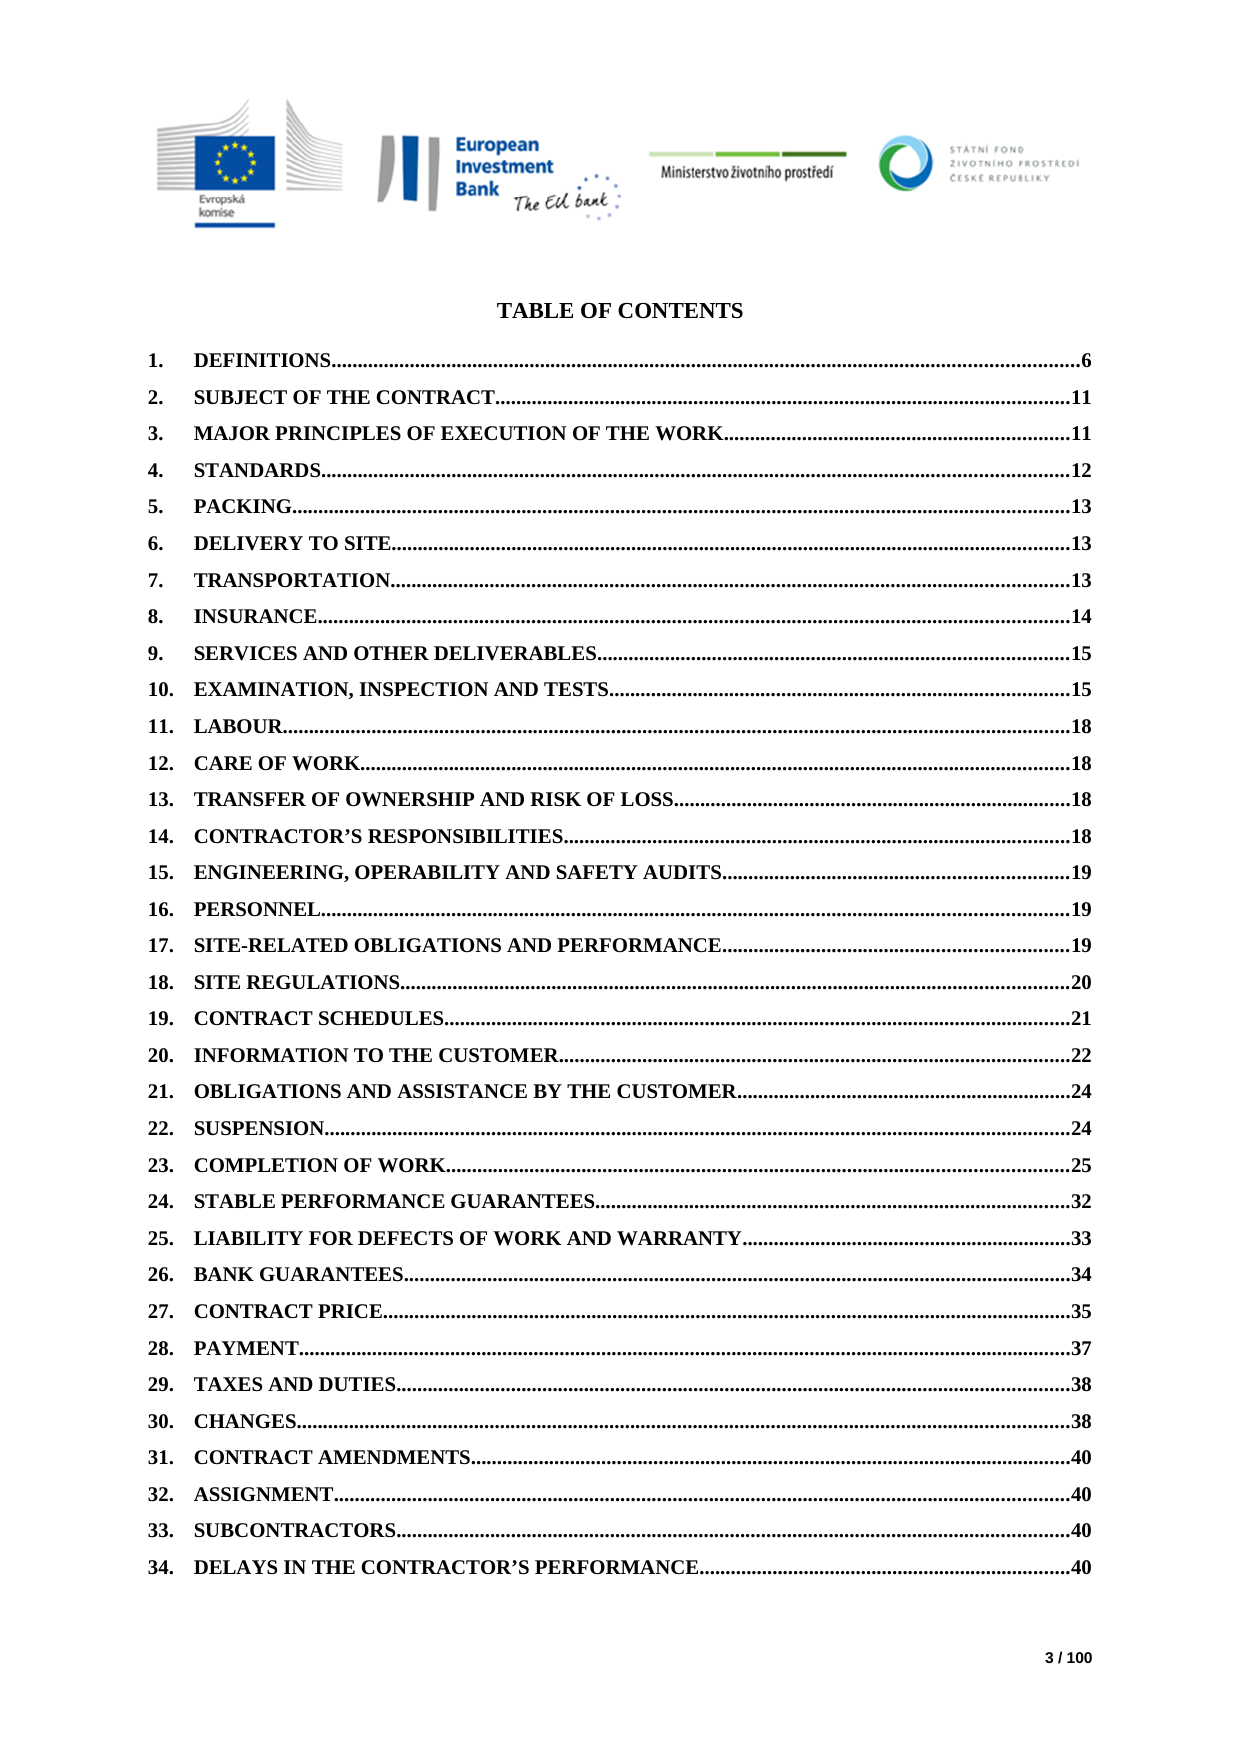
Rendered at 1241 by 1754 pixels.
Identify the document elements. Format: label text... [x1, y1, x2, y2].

text 28. Payment 37 [148, 1335, 1092, 1359]
text 20. Information to the Customer 22 [148, 1043, 1092, 1067]
text 14. Contractor’s responsibilities 18 [148, 823, 1092, 848]
text 4. Standards 12 [148, 458, 1092, 482]
text 23. Completion of Work 25 [148, 1153, 1092, 1177]
text 17. Site-related obligations and performance 19 [148, 933, 1092, 957]
text 2. Subject of the contract 11 [148, 385, 1092, 409]
text 9. Services and other Deliverables 15 [148, 641, 1092, 665]
text 30. Changes 38 [148, 1408, 1092, 1433]
text 25. Liability for defects of Work and warranty 33 [148, 1226, 1092, 1250]
text 21. Obligations and assistance by the Customer 24 [148, 1079, 1092, 1103]
text 24. STABLE Performance Guarantees 32 [148, 1189, 1092, 1213]
text 29. Taxes and duties 38 [148, 1372, 1092, 1396]
text 19. Contract schedules 21 [148, 1006, 1092, 1030]
text 33. SubContractors 40 [148, 1518, 1092, 1542]
text 10. Examination, inspection and Tests 15 [148, 677, 1092, 701]
text 26. Bank Guarantees 34 [148, 1262, 1092, 1286]
text 27. Contract Price 35 [148, 1299, 1092, 1323]
text 34. Delays in the contractor’s performance 40 [148, 1555, 1092, 1579]
text 18. Site regulations 20 [148, 970, 1092, 994]
text 12. Care of Work 18 [148, 750, 1092, 774]
text 11. Labour 18 [148, 714, 1092, 738]
text 7. Transportation 13 [148, 568, 1092, 592]
picture [147, 87, 1093, 235]
text 16. Personnel 19 [148, 897, 1092, 921]
text 31. Contract amendments 40 [148, 1445, 1092, 1469]
text 15. Engineering, operability and safety audits 19 [148, 860, 1092, 884]
text TAble of contents [148, 297, 1092, 323]
text 13. Transfer of ownership and risk of loss 18 [148, 787, 1092, 811]
text 22. Suspension 24 [148, 1116, 1092, 1140]
text 5. Packing 13 [148, 494, 1092, 518]
text 32. Assignment 40 [148, 1482, 1092, 1506]
text 8. Insurance 14 [148, 604, 1092, 628]
text 1. Definitions 6 [148, 348, 1092, 372]
text 6. Delivery to Site 13 [148, 531, 1092, 555]
text 3. Major principles of execution of the work 11 [148, 421, 1092, 445]
